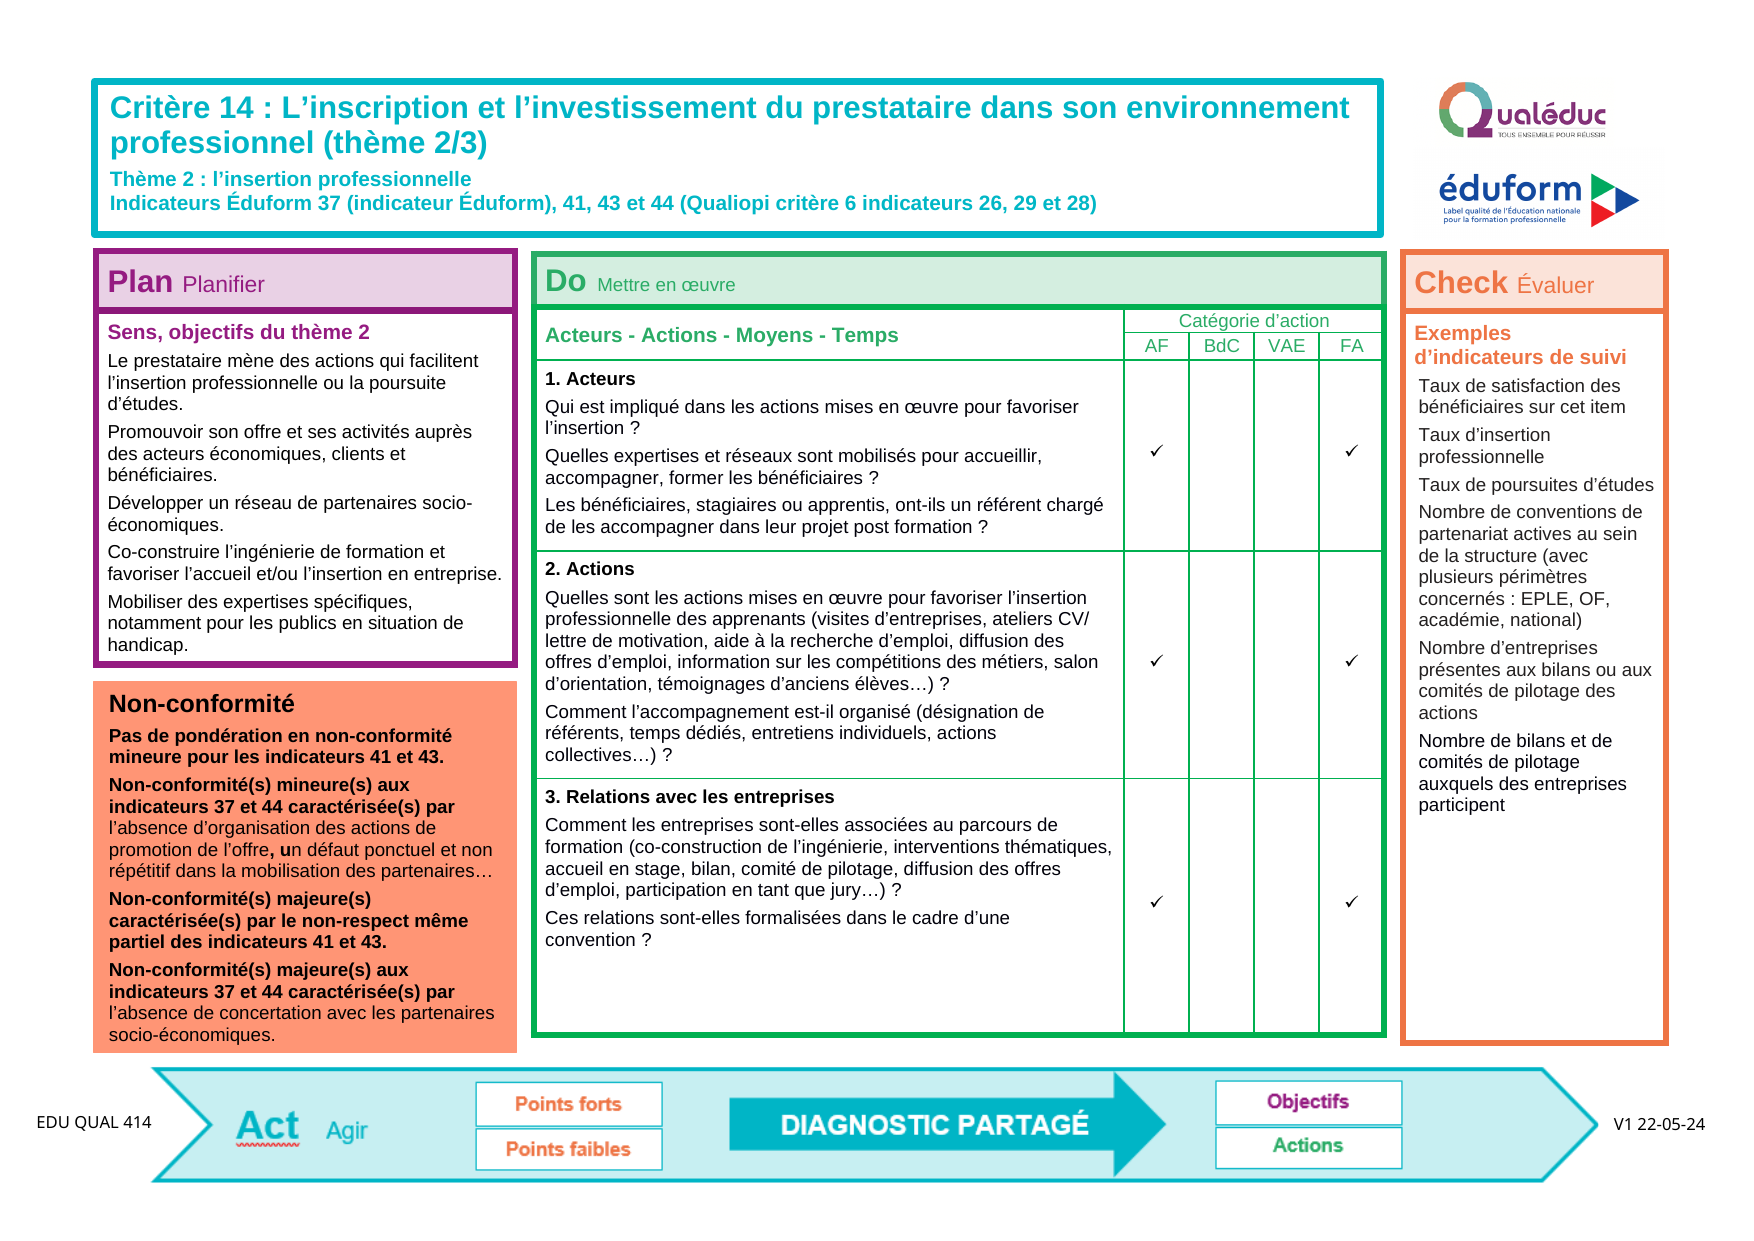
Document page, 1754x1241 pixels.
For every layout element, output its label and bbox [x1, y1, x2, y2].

picture [147, 1062, 1607, 1188]
picture [1413, 77, 1617, 147]
